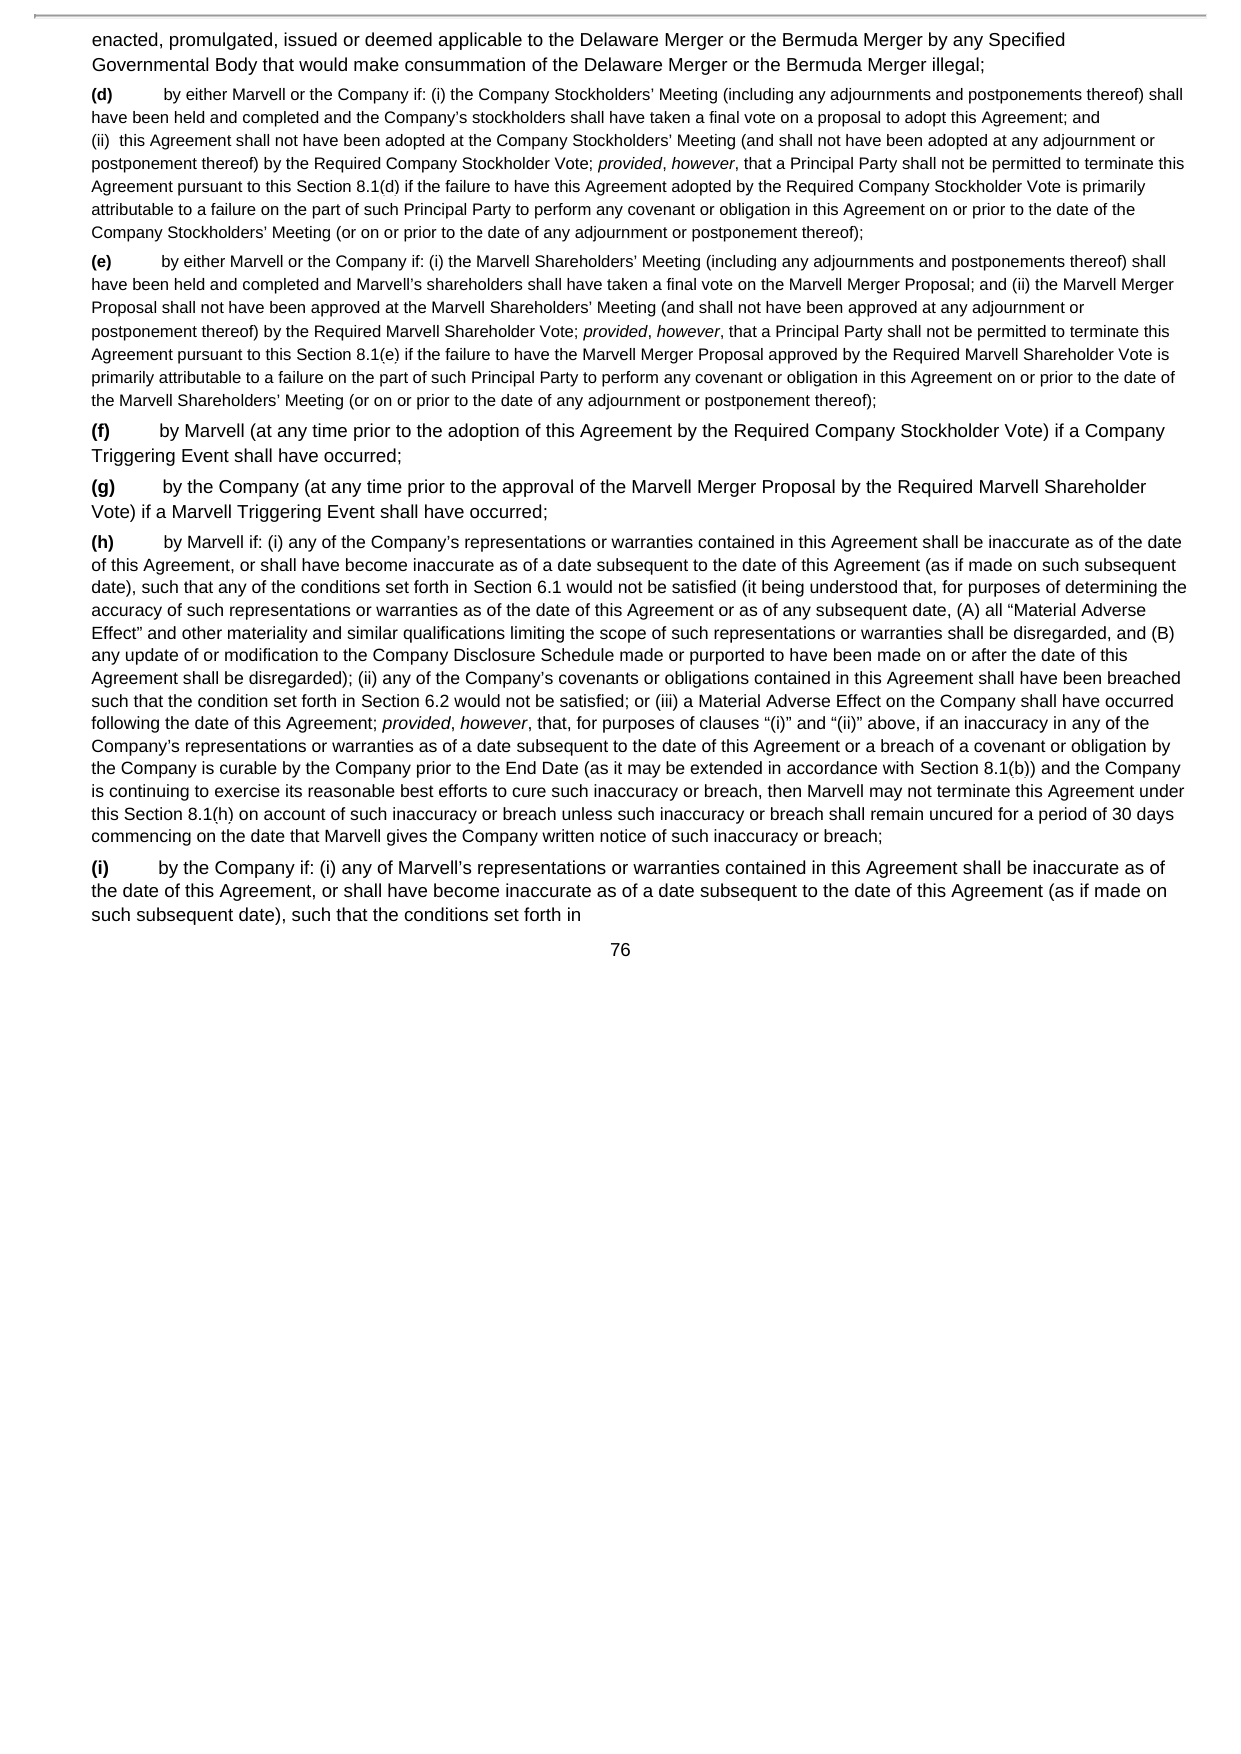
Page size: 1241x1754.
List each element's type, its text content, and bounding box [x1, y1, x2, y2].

list by either Marvell or the Company if: (i) the Marvell Shareholders’ Meeting (including any adjournments and postponements thereof) shall have been held and completed and Marvell’s shareholders shall have taken a final vote on the Marvell Merger Proposal; and (ii) the Marvell Merger Proposal shall not have been approved at the Marvell Shareholders’ Meeting (and shall not have been approved at any adjournment or postponement thereof) by the Required Marvell Shareholder Vote; provided, however, that a Principal Party shall not be permitted to terminate this Agreement pursuant to this Section 8.1(e) if the failure to have the Marvell Merger Proposal approved by the Required Marvell Shareholder Vote is primarily attributable to a failure on the part of such Principal Party to perform any covenant or obligation in this Agreement on or prior to the date of the Marvell Shareholders’ Meeting (or on or prior to the date of any adjournment or postponement thereof); [91, 252, 1192, 410]
text 76 [91, 939, 1149, 960]
list by the Company if: (i) any of Marvell’s representations or warranties contained in this Agreement shall be inaccurate as of the date of this Agreement, or shall have become inaccurate as of a date subsequent to the date of this Agreement (as if made on such subsequent date), such that the conditions set forth in [91, 856, 1192, 925]
list this Agreement shall not have been adopted at the Company Stockholders’ Meeting (and shall not have been adopted at any adjournment or postponement thereof) by the Required Company Stockholder Vote; provided, however, that a Principal Party shall not be permitted to terminate this Agreement pursuant to this Section 8.1(d) if the failure to have this Agreement adopted by the Required Company Stockholder Vote is primarily attributable to a failure on the part of such Principal Party to perform any covenant or obligation in this Agreement on or prior to the date of the Company Stockholders’ Meeting (or on or prior to the date of any adjournment or postponement thereof); [91, 131, 1192, 242]
list by either Marvell or the Company if: (i) the Company Stockholders’ Meeting (including any adjournments and postponements thereof) shall have been held and completed and the Company’s stockholders shall have taken a final vote on a proposal to adopt this Agreement; and [91, 84, 1192, 127]
list by Marvell (at any time prior to the adoption of this Agreement by the Required Company Stockholder Vote) if a Company Triggering Event shall have occurred; [91, 420, 1192, 466]
list by Marvell if: (i) any of the Company’s representations or warranties contained in this Agreement shall be inaccurate as of the date of this Agreement, or shall have become inaccurate as of a date subsequent to the date of this Agreement (as if made on such subsequent date), such that any of the conditions set forth in Section 6.1 would not be satisfied (it being understood that, for purposes of determining the accuracy of such representations or warranties as of the date of this Agreement or as of any subsequent date, (A) all “Material Adverse Effect” and other materiality and similar qualifications limiting the scope of such representations or warranties shall be disregarded, and (B) any update of or modification to the Company Disclosure Schedule made or purported to have been made on or after the date of this Agreement shall be disregarded); (ii) any of the Company’s covenants or obligations contained in this Agreement shall have been breached such that the condition set forth in Section 6.2 would not be satisfied; or (iii) a Material Adverse Effect on the Company shall have occurred following the date of this Agreement; provided, however, that, for purposes of clauses “(i)” and “(ii)” above, if an inaccuracy in any of the Company’s representations or warranties as of a date subsequent to the date of this Agreement or a breach of a covenant or obligation by the Company is curable by the Company prior to the End Date (as it may be extended in accordance with Section 8.1(b)) and the Company is continuing to exercise its reasonable best efforts to cure such inaccuracy or breach, then Marvell may not terminate this Agreement under this Section 8.1(h) on account of such inaccuracy or breach unless such inaccuracy or breach shall remain uncured for a period of 30 days commencing on the date that Marvell gives the Company written notice of such inaccuracy or breach; [91, 532, 1192, 846]
list by the Company (at any time prior to the approval of the Marvell Merger Proposal by the Required Marvell Shareholder Vote) if a Marvell Triggering Event shall have occurred; [91, 476, 1192, 522]
text enacted, promulgated, issued or deemed applicable to the Delaware Merger or the Bermuda Merger by any Specified Governmental Body that would make consummation of the Delaware Merger or the Bermuda Merger illegal; [92, 28, 1159, 75]
picture [34, 14, 1207, 19]
